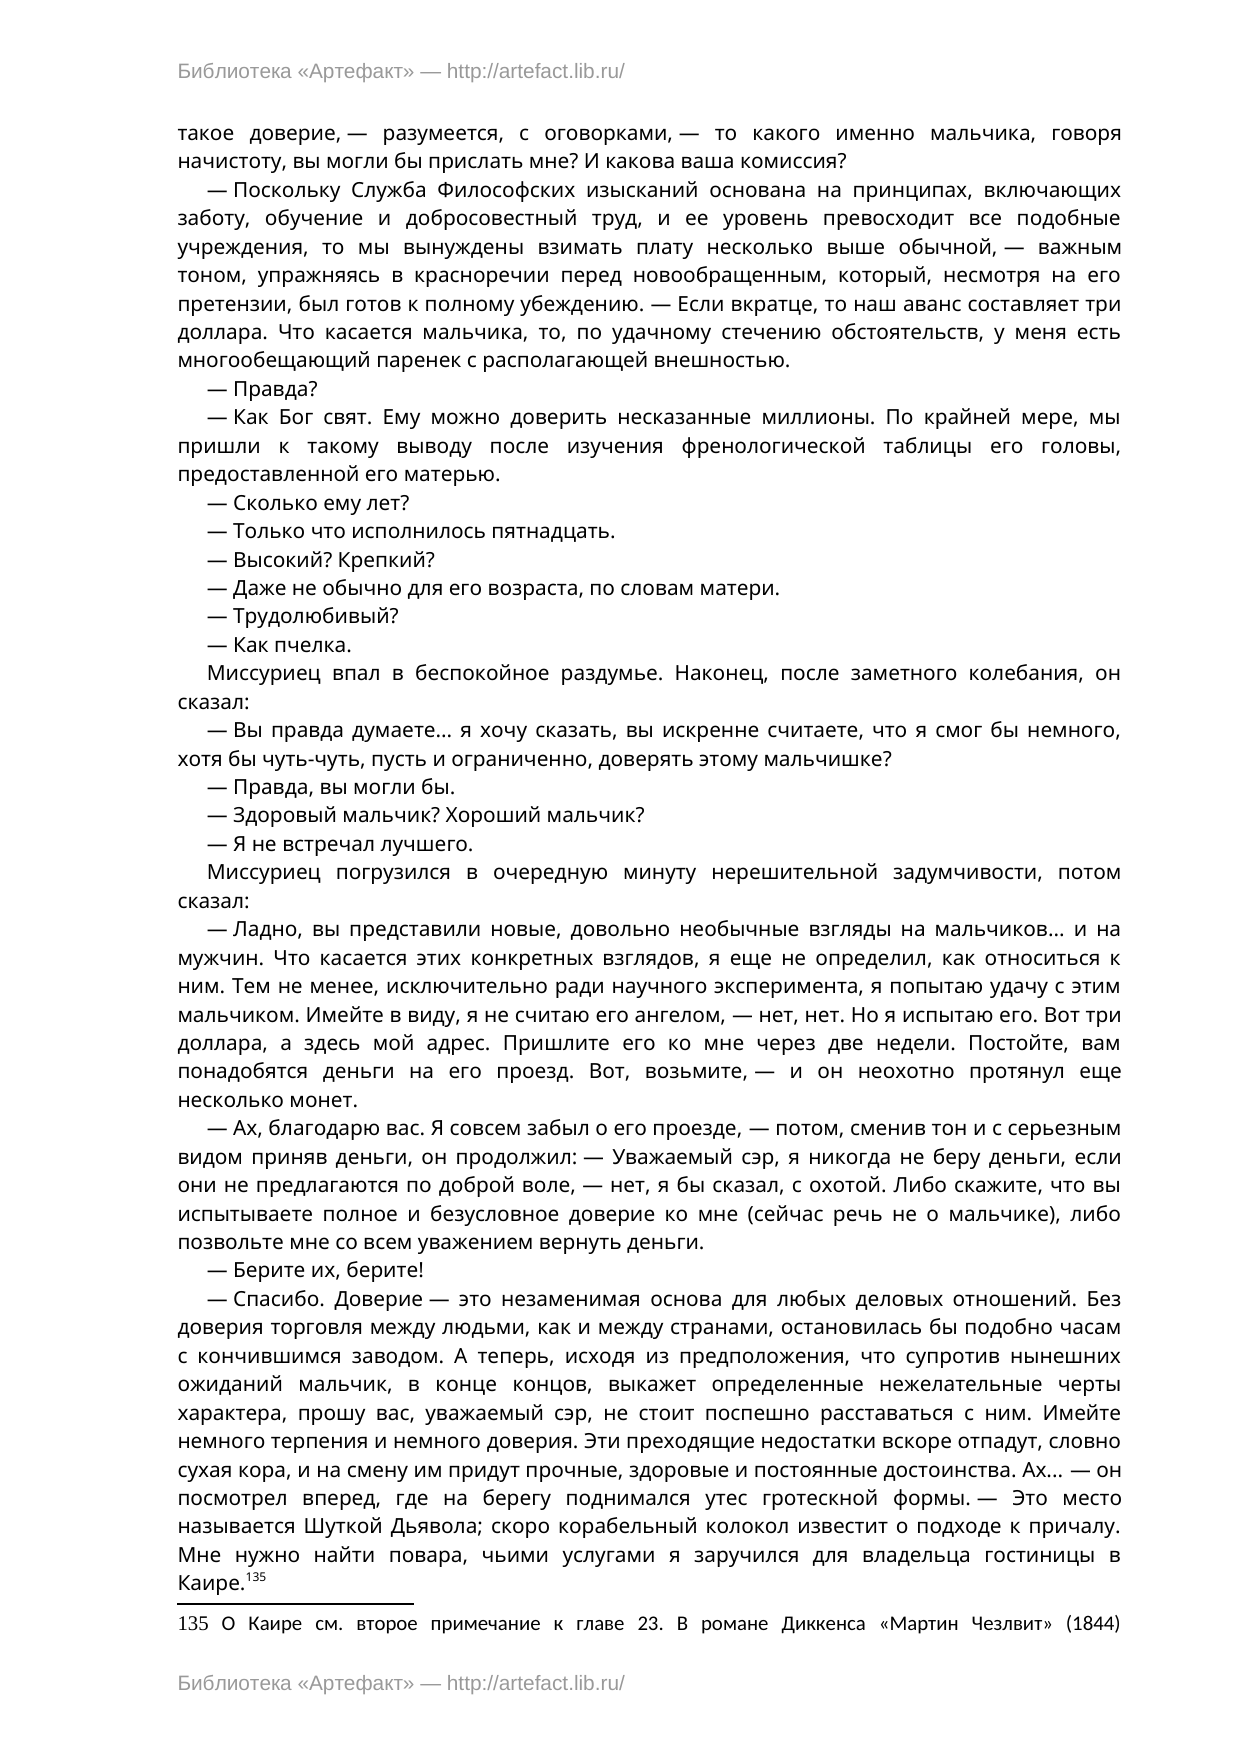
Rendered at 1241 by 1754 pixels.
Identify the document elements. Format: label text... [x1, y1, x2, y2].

text — Правда? [177, 374, 1122, 402]
text — Как пчелка. [177, 630, 1122, 658]
text — Спасибо. Доверие — это незаменимая основа для любых деловых отношений. Без доверия торговля между людьми, как и между странами, остановилась бы подобно часам с кончившимся заводом. А теперь, исходя из предположения, что супротив нынешних ожиданий мальчик, в конце концов, выкажет определенные нежелательные черты характера, прошу вас, уважаемый сэр, не стоит поспешно расставаться с ним. Имейте немного терпения и немного доверия. Эти преходящие недостатки вскоре отпадут, словно сухая кора, и на смену им придут прочные, здоровые и постоянные достоинства. Ах... — он посмотрел вперед, где на берегу поднимался утес гротескной формы. — Это место называется Шуткой Дьявола; скоро корабельный колокол известит о подходе к причалу. Мне нужно найти повара, чьими услугами я заручился для владельца гостиницы в Каире. [177, 1284, 1122, 1597]
text — Даже не обычно для его возраста, по словам матери. [177, 573, 1122, 602]
text — Высокий? Крепкий? [177, 545, 1122, 573]
text — Только что исполнилось пятнадцать. [177, 516, 1122, 545]
text — Ладно, вы представили новые, довольно необычные взгляды на мальчиков... и на мужчин. Что касается этих конкретных взглядов, я еще не определил, как относиться к ним. Тем не менее, исключительно ради научного эксперимента, я попытаю удачу с этим мальчиком. Имейте в виду, я не считаю его ангелом, — нет, нет. Но я испытаю его. Вот три доллара, а здесь мой адрес. Пришлите его ко мне через две недели. Постойте, вам понадобятся деньги на его проезд. Вот, возьмите, — и он неохотно протянул еще несколько монет. [177, 914, 1122, 1113]
text — Правда, вы могли бы. [177, 772, 1122, 801]
text — Как Бог свят. Ему можно доверить несказанные миллионы. По крайней мере, мы пришли к такому выводу после изучения френологической таблицы его головы, предоставленной его матерью. [177, 402, 1122, 488]
text Миссуриец впал в беспокойное раздумье. Наконец, после заметного колебания, он сказал: [177, 658, 1122, 715]
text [177, 118, 1122, 175]
text — Ах, благодарю вас. Я совсем забыл о его проезде, — потом, сменив тон и с серьезным видом приняв деньги, он продолжил: — Уважаемый сэр, я никогда не беру деньги, если они не предлагаются по доброй воле, — нет, я бы сказал, с охотой. Либо скажите, что вы испытываете полное и безусловное доверие ко мне (сейчас речь не о мальчике), либо позвольте мне со всем уважением вернуть деньги. [177, 1113, 1122, 1256]
text — Берите их, берите! [177, 1256, 1122, 1284]
text — Сколько ему лет? [177, 488, 1122, 516]
text — Я не встречал лучшего. [177, 829, 1122, 857]
text — Поскольку Служба Философских изысканий основана на принципах, включающих заботу, обучение и добросовестный труд, и ее уровень превосходит все подобные учреждения, то мы вынуждены взимать плату несколько выше обычной, — важным тоном, упражняясь в красноречии перед новообращенным, который, несмотря на его претензии, был готов к полному убеждению. — Если вкратце, то наш аванс составляет три доллара. Что касается мальчика, то, по удачному стечению обстоятельств, у меня есть многообещающий паренек с располагающей внешностью. [177, 175, 1122, 374]
text Миссуриец погрузился в очередную минуту нерешительной задумчивости, потом сказал: [177, 857, 1122, 914]
text — Здоровый мальчик? Хороший мальчик? [177, 801, 1122, 829]
text — Вы правда думаете... я хочу сказать, вы искренне считаете, что я смог бы немного, хотя бы чуть-чуть, пусть и ограниченно, доверять этому мальчишке? [177, 715, 1122, 772]
text — Трудолюбивый? [177, 602, 1122, 630]
